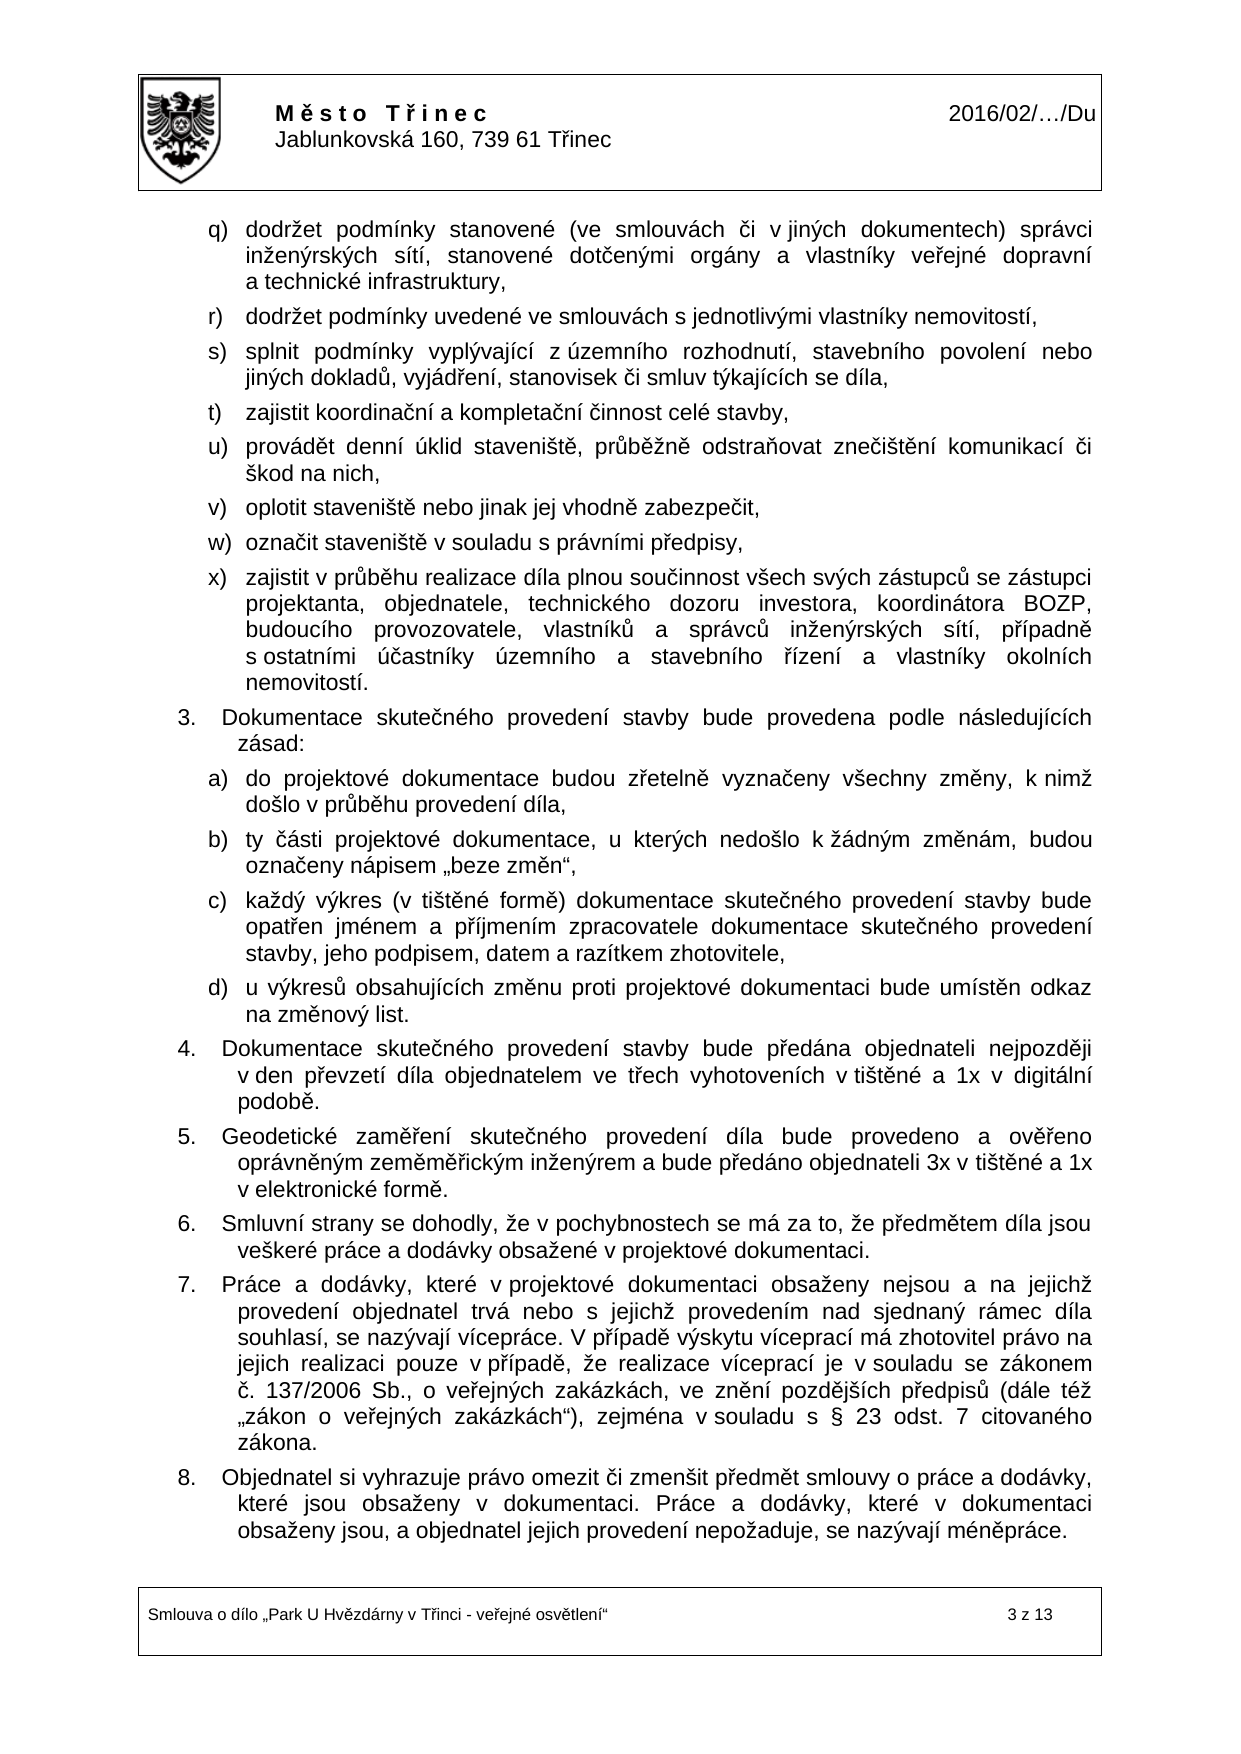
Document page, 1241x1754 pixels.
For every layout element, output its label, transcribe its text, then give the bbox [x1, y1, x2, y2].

list každý výkres (v tištěné formě) dokumentace skutečného provedení stavby bude opatřen jménem a příjmením zpracovatele dokumentace skutečného provedení stavby, jeho podpisem, datem a razítkem zhotovitele, [208, 887, 1093, 966]
subtitle 3. Dokumentace skutečného provedení stavby bude provedena podle následujících zásad: [177, 704, 1093, 757]
subtitle 4. Dokumentace skutečného provedení stavby bude předána objednateli nejpozději v den převzetí díla objednatelem ve třech vyhotoveních v tištěné a 1x v digitální podobě. [177, 1035, 1093, 1114]
subtitle 8. Objednatel si vyhrazuje právo omezit či zmenšit předmět smlouvy o práce a dodávky, které jsou obsaženy v dokumentaci. Práce a dodávky, které v dokumentaci obsaženy jsou, a objednatel jejich provedení nepožaduje, se nazývají méněpráce. [177, 1464, 1093, 1543]
list označit staveniště v souladu s právními předpisy, [208, 529, 1093, 555]
list dodržet podmínky stanovené (ve smlouvách či v jiných dokumentech) správci inženýrských sítí, stanovené dotčenými orgány a vlastníky veřejné dopravní a technické infrastruktury, [208, 216, 1093, 294]
list provádět denní úklid staveniště, průběžně odstraňovat znečištění komunikací či škod na nich, [208, 433, 1093, 486]
list dodržet podmínky uvedené ve smlouvách s jednotlivými vlastníky nemovitostí, [208, 303, 1093, 329]
list zajistit koordinační a kompletační činnost celé stavby, [208, 399, 1093, 425]
list ty části projektové dokumentace, u kterých nedošlo k žádným změnám, budou označeny nápisem „beze změn“, [208, 826, 1093, 879]
subtitle zajistit v průběhu realizace díla plnou součinnost všech svých zástupců se zástupci projektanta, objednatele, technického dozoru investora, koordinátora BOZP, budoucího provozovatele, vlastníků a správců inženýrských sítí, případně s ostatními účastníky územního a stavebního řízení a vlastníky okolních nemovitostí. [208, 564, 1093, 696]
subtitle 5. Geodetické zaměření skutečného provedení díla bude provedeno a ověřeno oprávněným zeměměřickým inženýrem a bude předáno objednateli 3x v tištěné a 1x v elektronické formě. [177, 1123, 1093, 1202]
list u výkresů obsahujících změnu proti projektové dokumentaci bude umístěn odkaz na změnový list. [208, 974, 1093, 1027]
list oplotit staveniště nebo jinak jej vhodně zabezpečit, [208, 494, 1093, 521]
list splnit podmínky vyplývající z územního rozhodnutí, stavebního povolení nebo jiných dokladů, vyjádření, stanovisek či smluv týkajících se díla, [208, 338, 1093, 390]
list do projektové dokumentace budou zřetelně vyznačeny všechny změny, k nimž došlo v průběhu provedení díla, [208, 765, 1093, 818]
subtitle 6. Smluvní strany se dohodly, že v pochybnostech se má za to, že předmětem díla jsou veškeré práce a dodávky obsažené v projektové dokumentaci. [177, 1210, 1093, 1263]
subtitle 7. Práce a dodávky, které v projektové dokumentaci obsaženy nejsou a na jejichž provedení objednatel trvá nebo s jejichž provedením nad sjednaný rámec díla souhlasí, se nazývají vícepráce. V případě výskytu víceprací má zhotovitel právo na jejich realizaci pouze v případě, že realizace víceprací je v souladu se zákonem č. 137/2006 Sb., o veřejných zakázkách, ve znění pozdějších předpisů (dále též „zákon o veřejných zakázkách“), zejména v souladu s § 23 odst. 7 citovaného zákona. [177, 1271, 1093, 1456]
